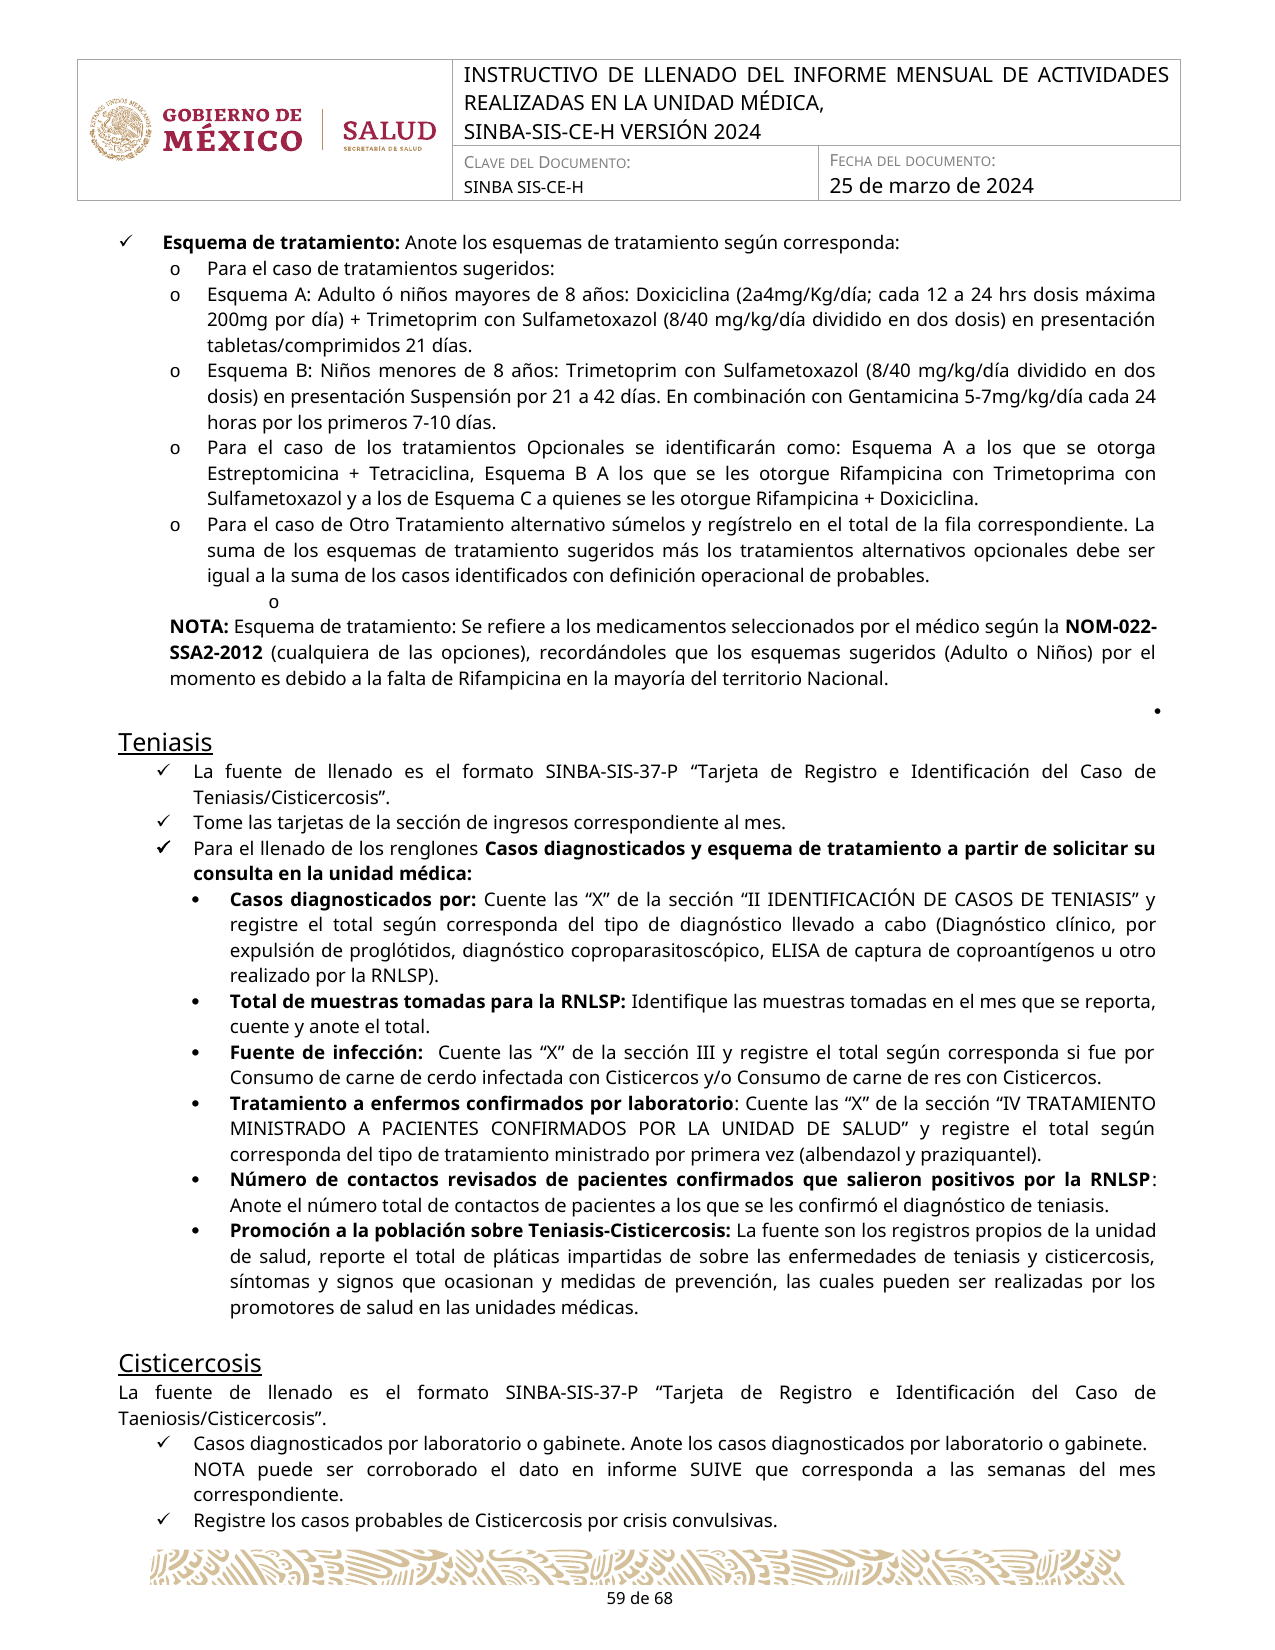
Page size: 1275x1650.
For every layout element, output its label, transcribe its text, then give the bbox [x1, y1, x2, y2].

list Esquema A: Adulto ó niños mayores de 8 años: Doxiciclina (2a4mg/Kg/día; cada 12 a 24 hrs dosis máxima 200mg por día) + Trimetoprim con Sulfametoxazol (8/40 mg/kg/día dividido en dos dosis) en presentación tabletas/comprimidos 21 días. [169, 281, 1157, 358]
list Total de muestras tomadas para la RNLSP: Identifique las muestras tomadas en el mes que se reporta, cuente y anote el total. [192, 988, 1157, 1039]
text NOTA: Esquema de tratamiento: Se refiere a los medicamentos seleccionados por el médico según la NOM-022-SSA2-2012 (cualquiera de las opciones), recordándoles que los esquemas sugeridos (Adulto o Niños) por el momento es debido a la falta de Rifampicina en la mayoría del territorio Nacional. [169, 614, 1157, 690]
list Número de contactos revisados de pacientes confirmados que salieron positivos por la RNLSP: Anote el número total de contactos de pacientes a los que se les confirmó el diagnóstico de teniasis. [192, 1167, 1157, 1218]
list Fuente de infección: Cuente las “X” de la sección III y registre el total según corresponda si fue por Consumo de carne de cerdo infectada con Cisticercos y/o Consumo de carne de res con Cisticercos. [192, 1039, 1157, 1090]
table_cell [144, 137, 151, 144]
list Casos diagnosticados por laboratorio o gabinete. Anote los casos diagnosticados por laboratorio o gabinete. [156, 1431, 1157, 1456]
list La fuente de llenado es el formato SINBA-SIS-37-P “Tarjeta de Registro e Identificación del Caso de Teniasis/Cisticercosis”. [156, 758, 1157, 809]
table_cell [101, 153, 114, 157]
list Esquema de tratamiento: Anote los esquemas de tratamiento según corresponda: [118, 230, 1157, 255]
list Para el llenado de los renglones Casos diagnosticados y esquema de tratamiento a partir de solicitar su consulta en la unidad médica: [156, 835, 1157, 886]
list Registre los casos probables de Cisticercosis por crisis convulsivas. [156, 1507, 1157, 1533]
text La fuente de llenado es el formato SINBA-SIS-37-P “Tarjeta de Registro e Identificación del Caso de Taeniosis/Cisticercosis”. [118, 1379, 1157, 1431]
list Esquema B: Niños menores de 8 años: Trimetoprim con Sulfametoxazol (8/40 mg/kg/día dividido en dos dosis) en presentación Suspensión por 21 a 42 días. En combinación con Gentamicina 5-7mg/kg/día cada 24 horas por los primeros 7-10 días. [169, 358, 1157, 434]
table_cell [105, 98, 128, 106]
list Tratamiento a enfermos confirmados por laboratorio: Cuente las “X” de la sección “IV TRATAMIENTO MINISTRADO A PACIENTES CONFIRMADOS POR LA UNIDAD DE SALUD” y registre el total según corresponda del tipo de tratamiento ministrado por primera vez (albendazol y praziquantel). [192, 1090, 1157, 1167]
list Para el caso de Otro Tratamiento alternativo súmelos y regístrelo en el total de la fila correspondiente. La suma de los esquemas de tratamiento sugeridos más los tratamientos alternativos opcionales debe ser igual a la suma de los casos identificados con definición operacional de probables. [169, 511, 1157, 588]
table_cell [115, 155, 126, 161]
text Cisticercosis [118, 1345, 1157, 1379]
text NOTA puede ser corroborado el dato en informe SUIVE que corresponda a las semanas del mes correspondiente. [193, 1456, 1157, 1507]
list Casos diagnosticados por: Cuente las “X” de la sección “II IDENTIFICACIÓN DE CASOS DE TENIASIS” y registre el total según corresponda del tipo de diagnóstico llevado a cabo (Diagnóstico clínico, por expulsión de proglótidos, diagnóstico coproparasitoscópico, ELISA de captura de coproantígenos u otro realizado por la RNLSP). [192, 886, 1157, 988]
list Tome las tarjetas de la sección de ingresos correspondiente al mes. [156, 809, 1157, 835]
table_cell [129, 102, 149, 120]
list Para el caso de tratamientos sugeridos: [169, 255, 1157, 281]
table_cell DE CONSULTA EXTERNA [90, 104, 144, 153]
list Promoción a la población sobre Teniasis-Cisticercosis: La fuente son los registros propios de la unidad de salud, reporte el total de pláticas impartidas de sobre las enfermedades de teniasis y cisticercosis, síntomas y signos que ocasionan y medidas de prevención, las cuales pueden ser realizadas por los promotores de salud en las unidades médicas. [192, 1218, 1157, 1320]
list Para el caso de los tratamientos Opcionales se identificarán como: Esquema A a los que se otorga Estreptomicina + Tetraciclina, Esquema B A los que se les otorgue Rifampicina con Trimetoprima con Sulfametoxazol y a los de Esquema C a quienes se les otorgue Rifampicina + Doxiciclina. [169, 434, 1157, 511]
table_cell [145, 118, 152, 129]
text Teniasis [118, 724, 1157, 758]
